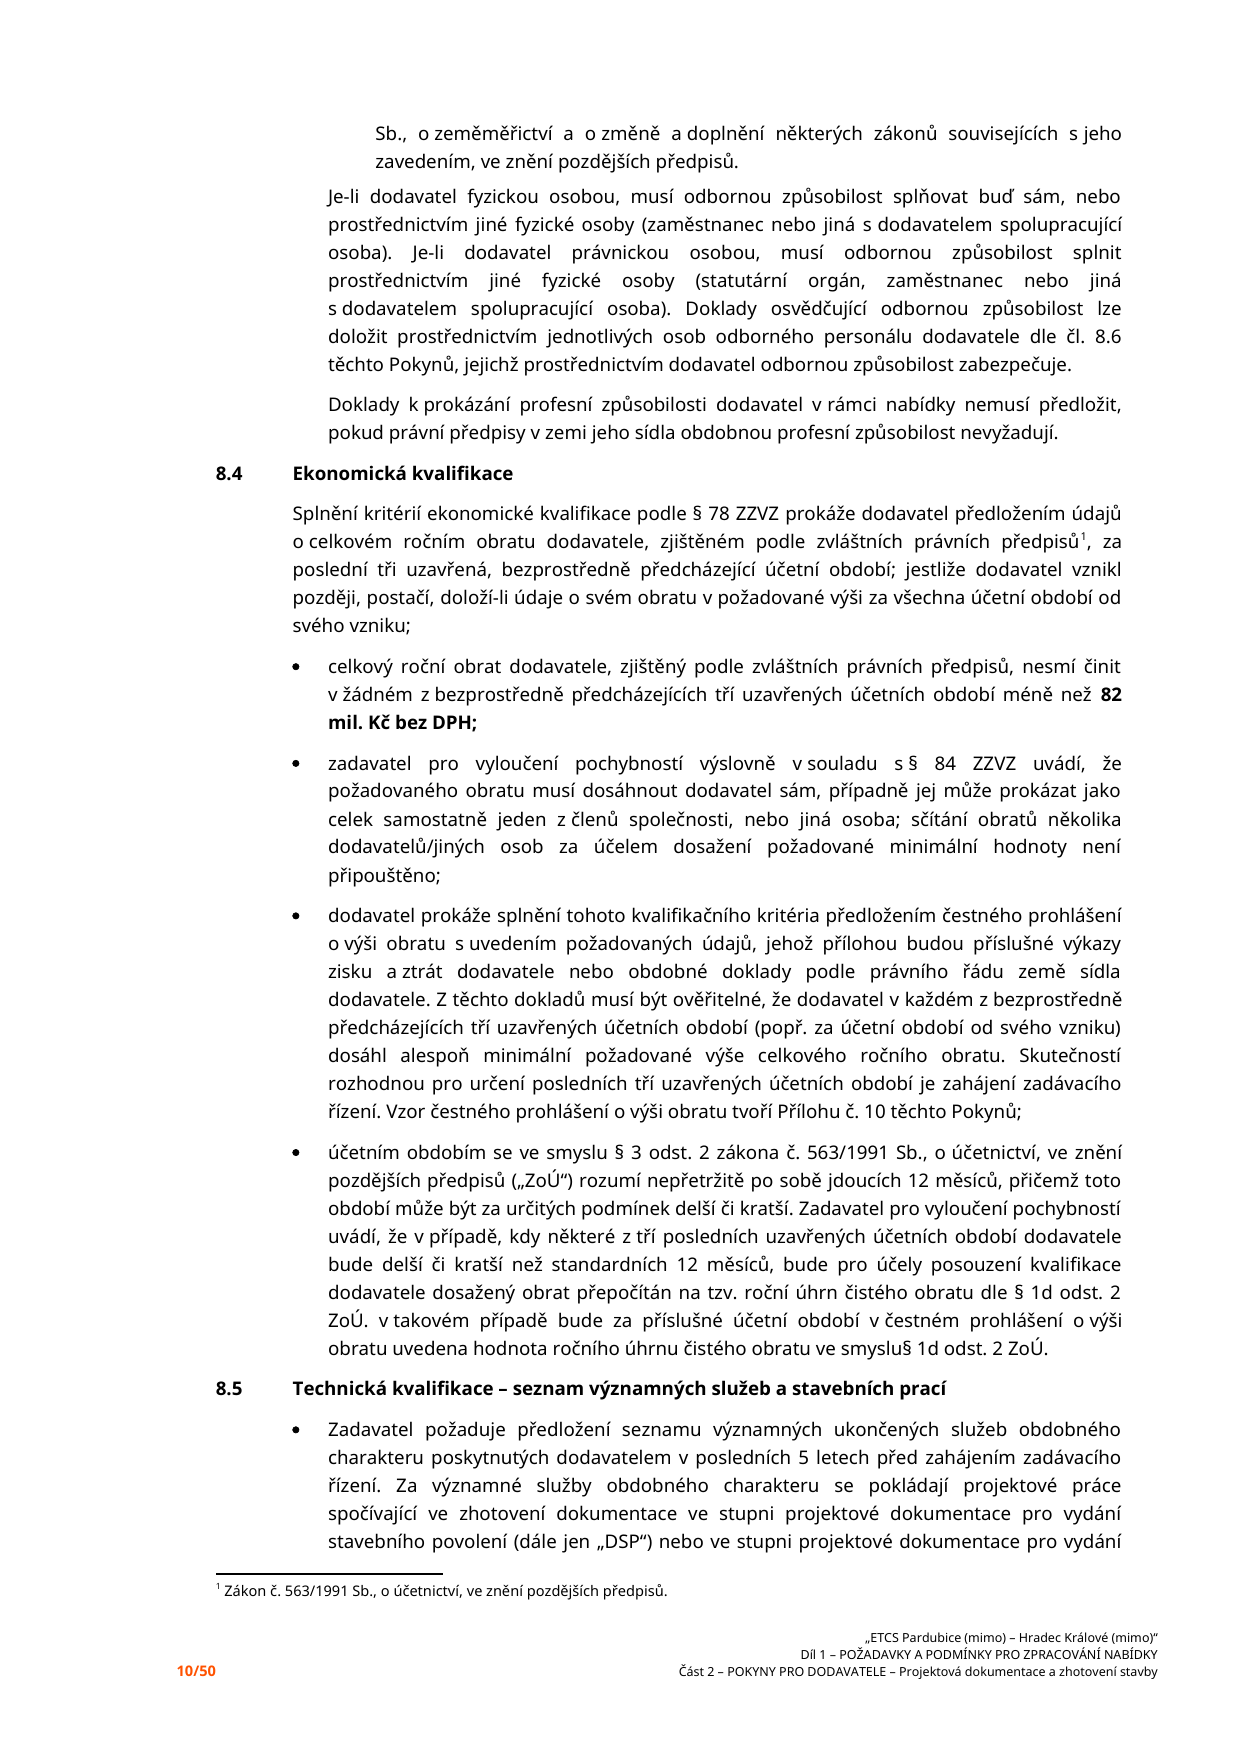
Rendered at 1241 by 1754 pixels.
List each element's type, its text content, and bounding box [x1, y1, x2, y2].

text zadavatel pro vyloučení pochybností výslovně v souladu s § 84 ZZVZ uvádí, že požadovaného obratu musí dosáhnout dodavatel sám, případně jej může prokázat jako celek samostatně jeden z členů společnosti, nebo jiná osoba; sčítání obratů několika dodavatelů/jiných osob za účelem dosažení požadované minimální hodnoty není připouštěno; [292, 750, 1122, 887]
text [292, 1416, 1122, 1554]
text Ekonomická kvalifikace [216, 460, 1122, 486]
text Splnění kritérií ekonomické kvalifikace podle § 78 ZZVZ prokáže dodavatel předložením údajů o celkovém ročním obratu dodavatele, zjištěném podle zvláštních právních předpisů, za poslední tři uzavřená, bezprostředně předcházející účetní období; jestliže dodavatel vznikl později, postačí, doloží-li údaje o svém obratu v požadované výši za všechna účetní období od svého vzniku; [292, 501, 1122, 638]
text Technická kvalifikace – seznam významných služeb a stavebních prací [216, 1376, 1122, 1401]
text dodavatel prokáže splnění tohoto kvalifikačního kritéria předložením čestného prohlášení o výši obratu s uvedením požadovaných údajů, jehož přílohou budou příslušné výkazy zisku a ztrát dodavatele nebo obdobné doklady podle právního řádu země sídla dodavatele. Z těchto dokladů musí být ověřitelné, že dodavatel v každém z bezprostředně předcházejících tří uzavřených účetních období (popř. za účetní období od svého vzniku) dosáhl alespoň minimální požadované výše celkového ročního obratu. Skutečností rozhodnou pro určení posledních tří uzavřených účetních období je zahájení zadávacího řízení. Vzor čestného prohlášení o výši obratu tvoří Přílohu č. 10 těchto Pokynů; [292, 902, 1122, 1124]
text Doklady k prokázání profesní způsobilosti dodavatel v rámci nabídky nemusí předložit, pokud právní předpisy v zemi jeho sídla obdobnou profesní způsobilost nevyžadují. [328, 392, 1122, 445]
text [328, 121, 1122, 174]
text účetním obdobím se ve smyslu § 3 odst. 2 zákona č. 563/1991 Sb., o účetnictví, ve znění pozdějších předpisů („ZoÚ“) rozumí nepřetržitě po sobě jdoucích 12 měsíců, přičemž toto období může být za určitých podmínek delší či kratší. Zadavatel pro vyloučení pochybností uvádí, že v případě, kdy některé z tří posledních uzavřených účetních období dodavatele bude delší či kratší než standardních 12 měsíců, bude pro účely posouzení kvalifikace dodavatele dosažený obrat přepočítán na tzv. roční úhrn čistého obratu dle § 1d odst. 2 ZoÚ. v takovém případě bude za příslušné účetní období v čestném prohlášení o výši obratu uvedena hodnota ročního úhrnu čistého obratu ve smyslu§ 1d odst. 2 ZoÚ. [292, 1139, 1122, 1361]
text Je-li dodavatel fyzickou osobou, musí odbornou způsobilost splňovat buď sám, nebo prostřednictvím jiné fyzické osoby (zaměstnanec nebo jiná s dodavatelem spolupracující osoba). Je-li dodavatel právnickou osobou, musí odbornou způsobilost splnit prostřednictvím jiné fyzické osoby (statutární orgán, zaměstnanec nebo jiná s dodavatelem spolupracující osoba). Doklady osvědčující odbornou způsobilost lze doložit prostřednictvím jednotlivých osob odborného personálu dodavatele dle čl. 8.6 těchto Pokynů, jejichž prostřednictvím dodavatel odbornou způsobilost zabezpečuje. [328, 183, 1122, 377]
text celkový roční obrat dodavatele, zjištěný podle zvláštních právních předpisů, nesmí činit v žádném z bezprostředně předcházejících tří uzavřených účetních období méně než 82 mil. Kč bez DPH; [292, 653, 1122, 735]
